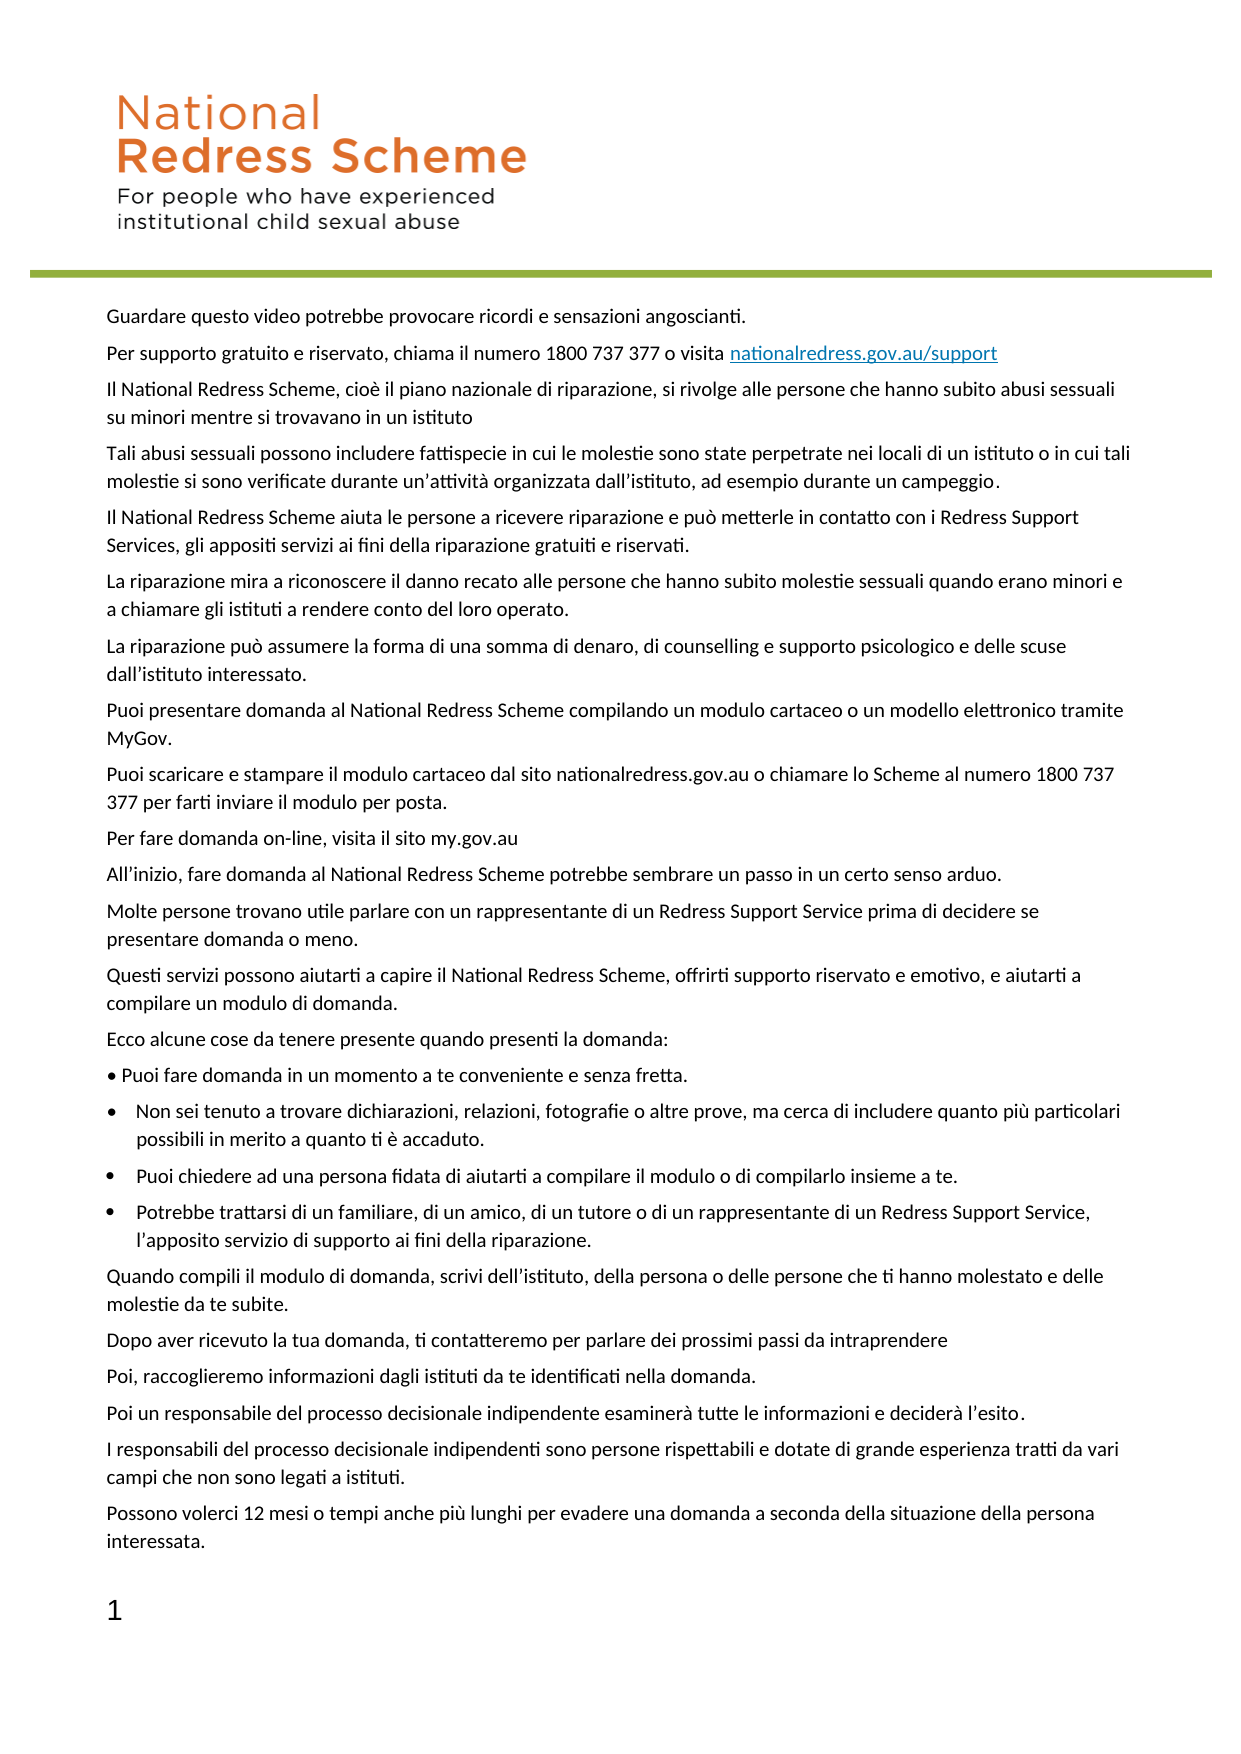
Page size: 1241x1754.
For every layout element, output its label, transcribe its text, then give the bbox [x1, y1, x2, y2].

text Puoi presentare domanda al National Redress Scheme compilando un modulo cartaceo o un modello elettronico tramite MyGov. [106, 697, 1134, 750]
text Il National Redress Scheme aiuta le persone a ricevere riparazione e può metterle in contatto con i Redress Support Services, gli appositi servizi ai fini della riparazione gratuiti e riservati. [106, 504, 1134, 558]
text Poi, raccoglieremo informazioni dagli istituti da te identificati nella domanda. [106, 1364, 1134, 1389]
list • Non sei tenuto a trovare dichiarazioni, relazioni, fotografie o altre prove, ma cerca di includere quanto più particolari possibili in merito a quanto ti è accaduto. [106, 1099, 1134, 1152]
text Quando compili il modulo di domanda, scrivi dell’istituto, della persona o delle persone che ti hanno molestato e delle molestie da te subite. [106, 1263, 1134, 1317]
text Per fare domanda on-line, visita il sito my.gov.au [106, 825, 1134, 851]
text Tali abusi sessuali possono includere fattispecie in cui le molestie sono state perpetrate nei locali di un istituto o in cui tali molestie si sono verificate durante un’attività organizzata dall’istituto, ad esempio durante un campeggio. [106, 440, 1134, 494]
text Poi un responsabile del processo decisionale indipendente esaminerà tutte le informazioni e deciderà l’esito. [106, 1400, 1134, 1425]
list Potrebbe trattarsi di un familiare, di un amico, di un tutore o di un rappresentante di un Redress Support Service, l’apposito servizio di supporto ai fini della riparazione. [106, 1199, 1134, 1252]
text • Puoi fare domanda in un momento a te conveniente e senza fretta. [106, 1062, 1134, 1088]
text Ecco alcune cose da tenere presente quando presenti la domanda: [106, 1026, 1134, 1052]
text All’inizio, fare domanda al National Redress Scheme potrebbe sembrare un passo in un certo senso arduo. [106, 862, 1134, 887]
text La riparazione mira a riconoscere il danno recato alle persone che hanno subito molestie sessuali quando erano minori e a chiamare gli istituti a rendere conto del loro operato. [106, 569, 1134, 622]
text Questi servizi possono aiutarti a capire il National Redress Scheme, offrirti supporto riservato e emotivo, e aiutarti a compilare un modulo di domanda. [106, 962, 1134, 1015]
text I responsabili del processo decisionale indipendenti sono persone rispettabili e dotate di grande esperienza tratti da vari campi che non sono legati a istituti. [106, 1436, 1134, 1489]
text Il National Redress Scheme, cioè il piano nazionale di riparazione, si rivolge alle persone che hanno subito abusi sessuali su minori mentre si trovavano in un istituto [106, 376, 1134, 429]
picture [0, 0, 1241, 296]
text Guardare questo video potrebbe provocare ricordi e sensazioni angoscianti. [106, 304, 1134, 329]
text Molte persone trovano utile parlare con un rappresentante di un Redress Support Service prima di decidere se presentare domanda o meno. [106, 898, 1134, 951]
text La riparazione può assumere la forma di una somma di denaro, di counselling e supporto psicologico e delle scuse dall’istituto interessato. [106, 633, 1134, 686]
text Possono volerci 12 mesi o tempi anche più lunghi per evadere una domanda a seconda della situazione della persona interessata. [106, 1500, 1134, 1554]
text Dopo aver ricevuto la tua domanda, ti contatteremo per parlare dei prossimi passi da intraprendere [106, 1327, 1134, 1353]
text Per supporto gratuito e riservato, chiama il numero 1800 737 377 o visita nationalredress.gov.au/support [106, 340, 1134, 365]
list Puoi chiedere ad una persona fidata di aiutarti a compilare il modulo o di compilarlo insieme a te. [106, 1163, 1134, 1188]
text Puoi scaricare e stampare il modulo cartaceo dal sito nationalredress.gov.au o chiamare lo Scheme al numero 1800 737 377 per farti inviare il modulo per posta. [106, 761, 1134, 814]
